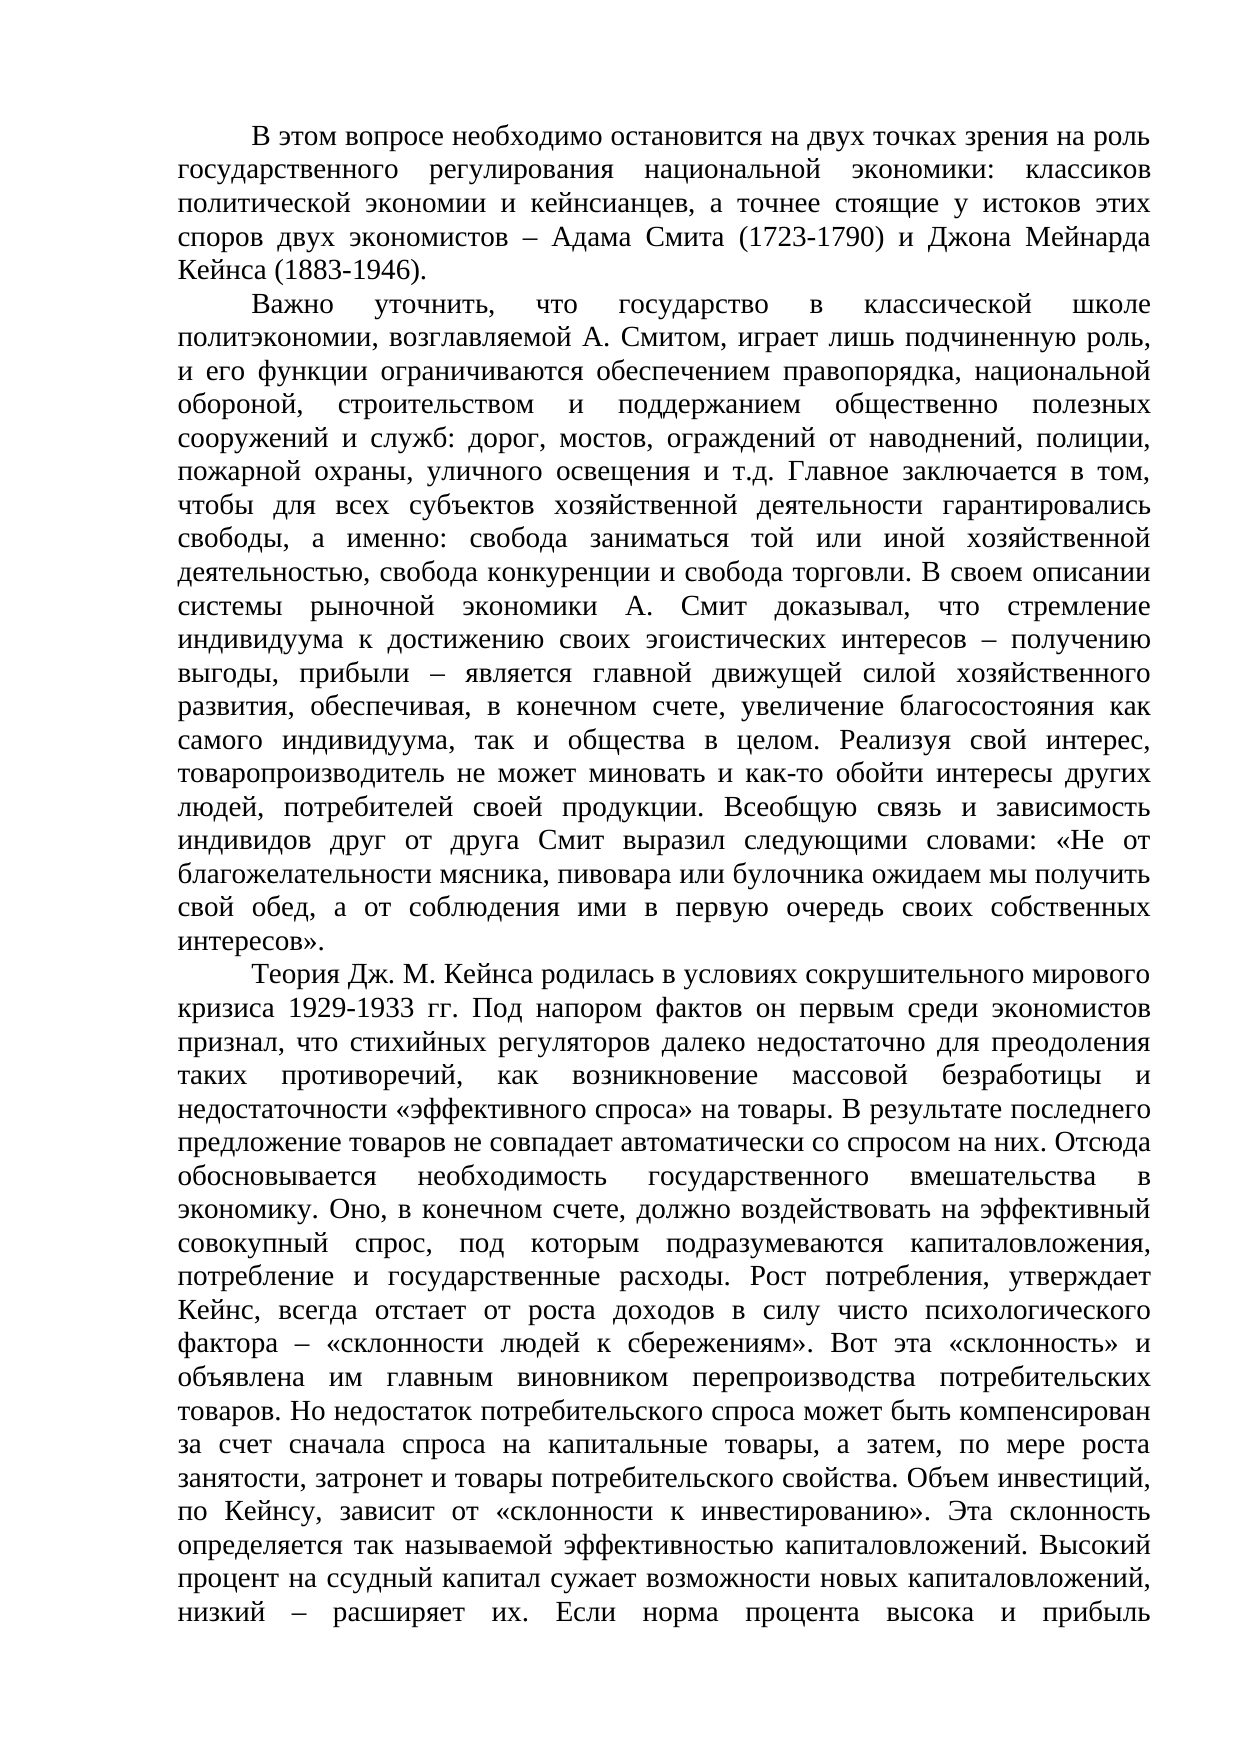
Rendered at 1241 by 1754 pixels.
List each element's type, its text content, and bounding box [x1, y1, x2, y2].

text В этом вопросе необходимо остановится на двух точках зрения на роль государственного регулирования национальной экономики: классиков политической экономии и кейнсианцев, а точнее стоящие у истоков этих споров двух экономистов – Адама Смита (1723-1790) и Джона Мейнарда Кейнса (1883-1946). [177, 118, 1152, 286]
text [177, 957, 1152, 1627]
text Важно уточнить, что государство в классической школе политэкономии, возглавляемой А. Смитом, играет лишь подчиненную роль, и его функции ограничиваются обеспечением правопорядка, национальной обороной, строительством и поддержанием общественно полезных сооружений и служб: дорог, мостов, ограждений от наводнений, полиции, пожарной охраны, уличного освещения и т.д. Главное заключается в том, чтобы для всех субъектов хозяйственной деятельности гарантировались свободы, а именно: свобода заниматься той или иной хозяйственной деятельностью, свобода конкуренции и свобода торговли. В своем описании системы рыночной экономики А. Смит доказывал, что стремление индивидуума к достижению своих эгоистических интересов – получению выгоды, прибыли – является главной движущей силой хозяйственного развития, обеспечивая, в конечном счете, увеличение благосостояния как самого индивидуума, так и общества в целом. Реализуя свой интерес, товаропроизводитель не может миновать и как-то обойти интересы других людей, потребителей своей продукции. Всеобщую связь и зависимость индивидов друг от друга Смит выразил следующими словами: «Не от благожелательности мясника, пивовара или булочника ожидаем мы получить свой обед, а от соблюдения ими в первую очередь своих собственных интересов». [177, 286, 1152, 957]
